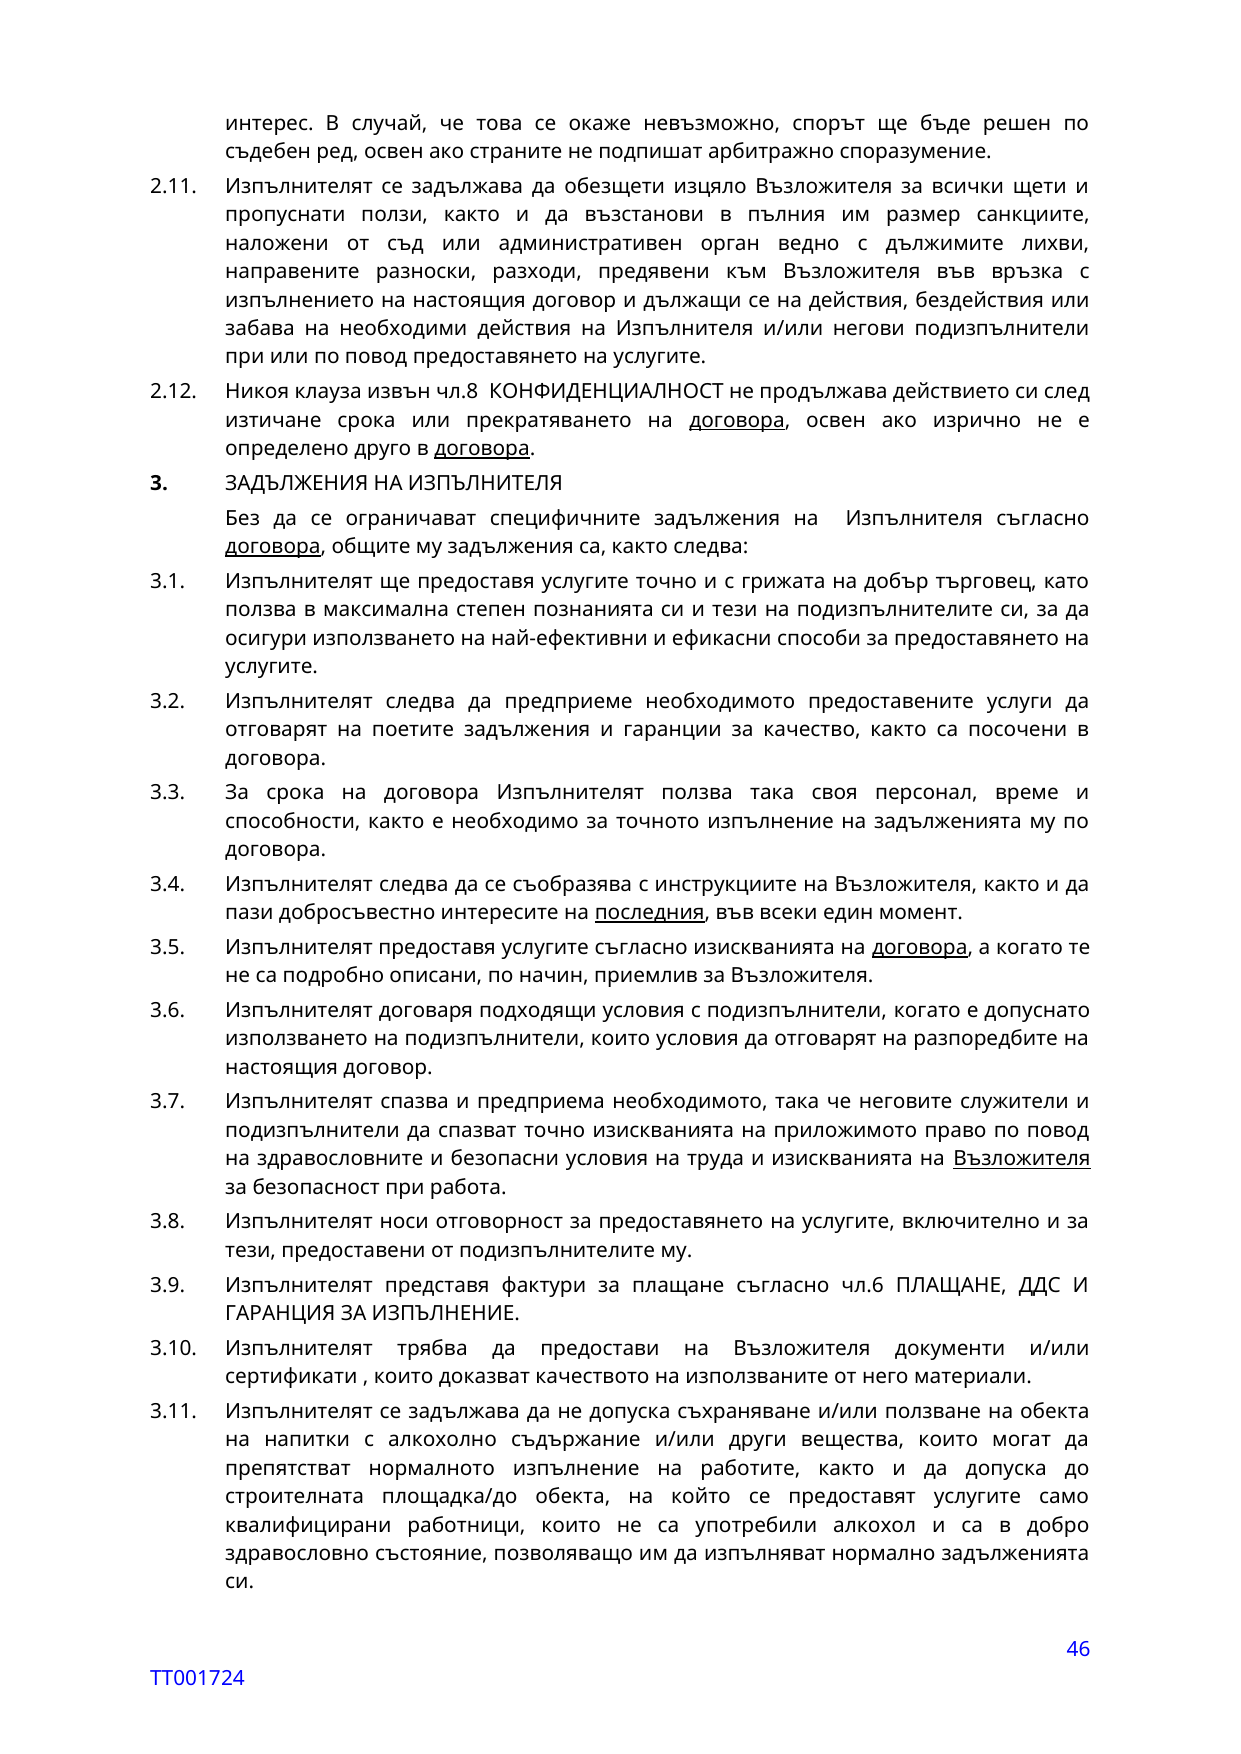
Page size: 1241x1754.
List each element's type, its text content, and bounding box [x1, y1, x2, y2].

list Изпълнителят следва да се съобразява с инструкциите на Възложителя, както и да пази добросъвестно интересите на последния, във всеки един момент. [150, 869, 1090, 926]
list Изпълнителят предоставя услугите съгласно изискванията на договора, а когато те не са подробно описани, по начин, приемлив за Възложителя. [150, 932, 1090, 989]
list Изпълнителят договаря подходящи условия с подизпълнители, когато е допуснато използването на подизпълнители, които условия да отговарят на разпоредбите на настоящия договор. [150, 995, 1090, 1080]
list Изпълнителят следва да предприеме необходимото предоставените услуги да отговарят на поетите задължения и гаранции за качество, както са посочени в договора. [150, 686, 1090, 771]
text Без да се ограничават специфичните задължения на Изпълнителя съгласно договора, общите му задължения са, както следва: [225, 503, 1090, 559]
list Изпълнителят носи отговорност за предоставянето на услугите, включително и за тези, предоставени от подизпълнителите му. [150, 1207, 1090, 1263]
list Изпълнителят се задължава да не допуска съхраняване и/или ползване на обекта на напитки с алкохолно съдържание и/или други вещества, които могат да препятстват нормалното изпълнение на работите, както и да допуска до строителната площадка/до обекта, на който се предоставят услугите само квалифицирани работници, които не са употребили алкохол и са в добро здравословно състояние, позволяващо им да изпълняват нормално задълженията си. [150, 1396, 1090, 1595]
list Изпълнителят представя фактури за плащане съгласно чл.6 ПЛАЩАНЕ, ДДС И ГАРАНЦИЯ ЗА ИЗПЪЛНЕНИЕ. [150, 1270, 1090, 1327]
list ЗАДЪЛЖЕНИЯ НА ИЗПЪЛНИТЕЛЯ [150, 468, 1090, 496]
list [150, 108, 1090, 165]
list Никоя клауза извън чл.8 КОНФИДЕНЦИАЛНОСТ не продължава действието си след изтичане срока или прекратяването на договора, освен ако изрично не е определено друго в договора. [150, 376, 1090, 462]
list Изпълнителят спазва и предприема необходимото, така че неговите служители и подизпълнители да спазват точно изискванията на приложимото право по повод на здравословните и безопасни условия на труда и изискванията на Възложителя за безопасност при работа. [150, 1087, 1090, 1200]
list Изпълнителят ще предоставя услугите точно и с грижата на добър търговец, като ползва в максимална степен познанията си и тези на подизпълнителите си, за да осигури използването на най-ефективни и ефикасни способи за предоставянето на услугите. [150, 566, 1090, 679]
list Изпълнителят се задължава да обезщети изцяло Възложителя за всички щети и пропуснати ползи, както и да възстанови в пълния им размер санкциите, наложени от съд или административен орган ведно с дължимите лихви, направените разноски, разходи, предявени към Възложителя във връзка с изпълнението на настоящия договор и дължащи се на действия, бездействия или забава на необходими действия на Изпълнителя и/или негови подизпълнители при или по повод предоставянето на услугите. [150, 171, 1090, 370]
list За срока на договора Изпълнителят ползва така своя персонал, време и способности, както е необходимо за точното изпълнение на задълженията му по договора. [150, 777, 1090, 863]
list Изпълнителят трябва да предостави на Възложителя документи и/или сертификати , които доказват качеството на използваните от него материали. [150, 1333, 1090, 1390]
